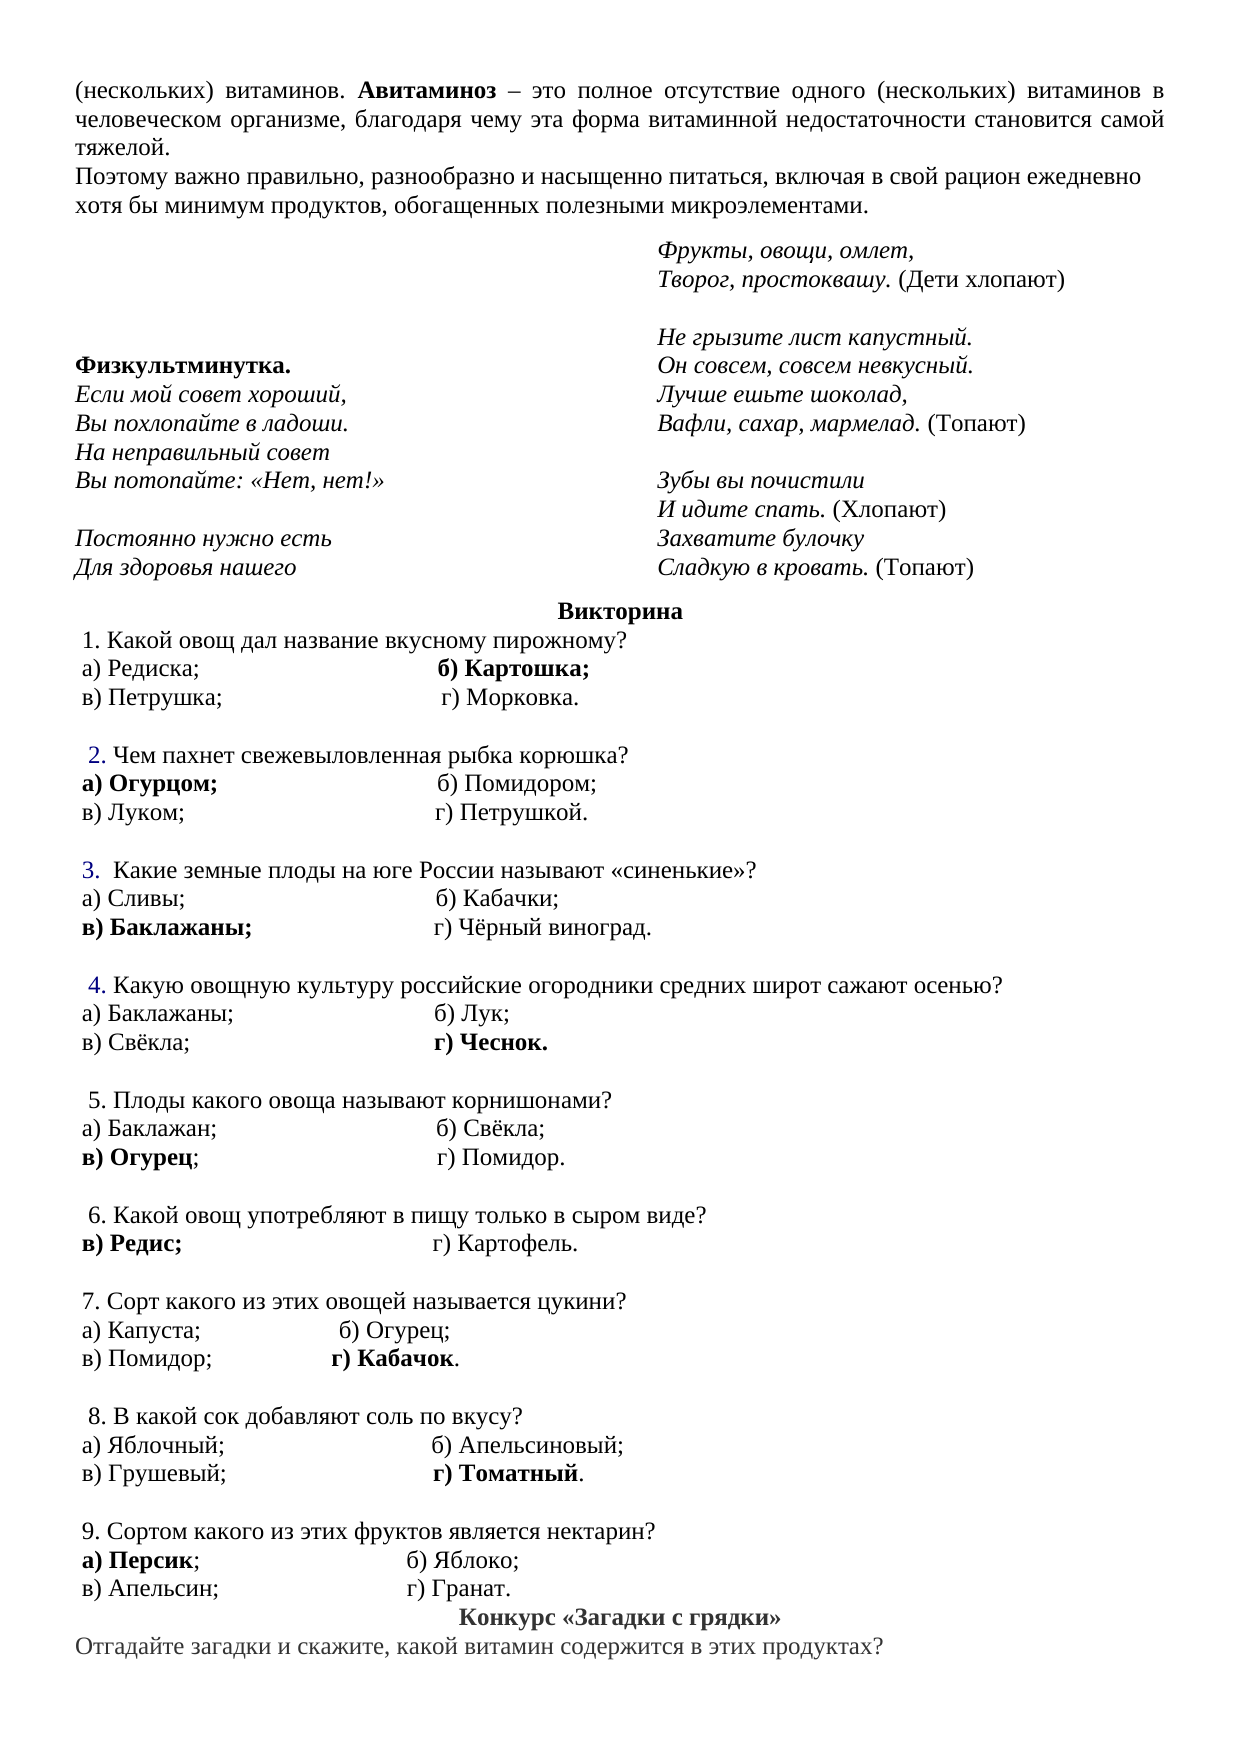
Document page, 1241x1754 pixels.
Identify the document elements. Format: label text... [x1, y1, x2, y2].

text Вы потопайте: «Нет, нет!» [75, 465, 583, 494]
text 6. Какой овощ употребляют в пищу только в сыром виде? [82, 1200, 1159, 1228]
text Поэтому важно правильно, разнообразно и насыщенно питаться, включая в свой рацион ежедневно хотя бы минимум продуктов, обогащенных полезными микроэлементами. [75, 161, 1165, 219]
text а) Баклажаны; б) Лук; [82, 998, 1159, 1027]
text Постоянно нужно есть [75, 523, 583, 552]
text в) Баклажаны; г) Чёрный виноград. [82, 912, 1159, 941]
text в) Грушевый; г) Томатный. [82, 1458, 1159, 1487]
text 5. Плоды какого овоща называют корнишонами? [82, 1085, 1159, 1113]
text Фрукты, овощи, омлет, [657, 235, 1165, 264]
text в) Петрушка; г) Морковка. [82, 682, 1159, 711]
text Отгадайте загадки и скажите, какой витамин содержится в этих продуктах? [75, 1631, 1165, 1660]
text 1. Какой овощ дал название вкусному пирожному? [82, 625, 1159, 653]
text а) Баклажан; б) Свёкла; [82, 1113, 1159, 1142]
text а) Редиска; б) Картошка; [82, 653, 1159, 682]
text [75, 75, 1165, 161]
text Творог, простоквашу. (Дети хлопают) [657, 264, 1165, 293]
text в) Апельсин; г) Гранат. [82, 1573, 1159, 1602]
text 4. Какую овощную культуру российские огородники средних широт сажают осенью? [82, 970, 1159, 998]
text Если мой совет хороший, [75, 379, 583, 408]
text а) Капуста; б) Огурец; [82, 1315, 1159, 1343]
text а) Огурцом; б) Помидором; [82, 768, 1159, 797]
text а) Персик; б) Яблоко; [82, 1545, 1159, 1573]
text в) Свёкла; г) Чеснок. [82, 1027, 1159, 1056]
text а) Яблочный; б) Апельсиновый; [82, 1430, 1159, 1458]
text а) Сливы; б) Кабачки; [82, 883, 1159, 912]
text 8. В какой сок добавляют соль по вкусу? [82, 1401, 1159, 1430]
text И идите спать. (Хлопают) [657, 494, 1165, 523]
text Для здоровья нашего [75, 552, 583, 580]
text Зубы вы почистили [657, 465, 1165, 494]
text Захватите булочку [657, 523, 1165, 552]
text Не грызите лист капустный. [657, 322, 1165, 350]
text 3. Какие земные плоды на юге России называют «синенькие»? [82, 855, 1159, 883]
text 7. Сорт какого из этих овощей называется цукини? [82, 1286, 1159, 1315]
text Вафли, сахар, мармелад. (Топают) [657, 408, 1165, 437]
text Конкурс «Загадки с грядки» [75, 1602, 1165, 1631]
text в) Помидор; г) Кабачок. [82, 1343, 1159, 1372]
text Сладкую в кровать. (Топают) [657, 552, 1165, 580]
text Физкультминутка. [75, 350, 583, 379]
text Викторина [75, 596, 1165, 625]
text в) Огурец; г) Помидор. [82, 1142, 1159, 1171]
text На неправильный совет [75, 437, 583, 465]
text Лучше ешьте шоколад, [657, 379, 1165, 408]
text 9. Сортом какого из этих фруктов является нектарин? [82, 1516, 1159, 1545]
text Он совсем, совсем невкусный. [657, 350, 1165, 379]
text в) Луком; г) Петрушкой. [82, 797, 1159, 826]
text 2. Чем пахнет свежевыловленная рыбка корюшка? [82, 740, 1159, 768]
text Вы похлопайте в ладоши. [75, 408, 583, 437]
text в) Редис; г) Картофель. [82, 1228, 1159, 1257]
